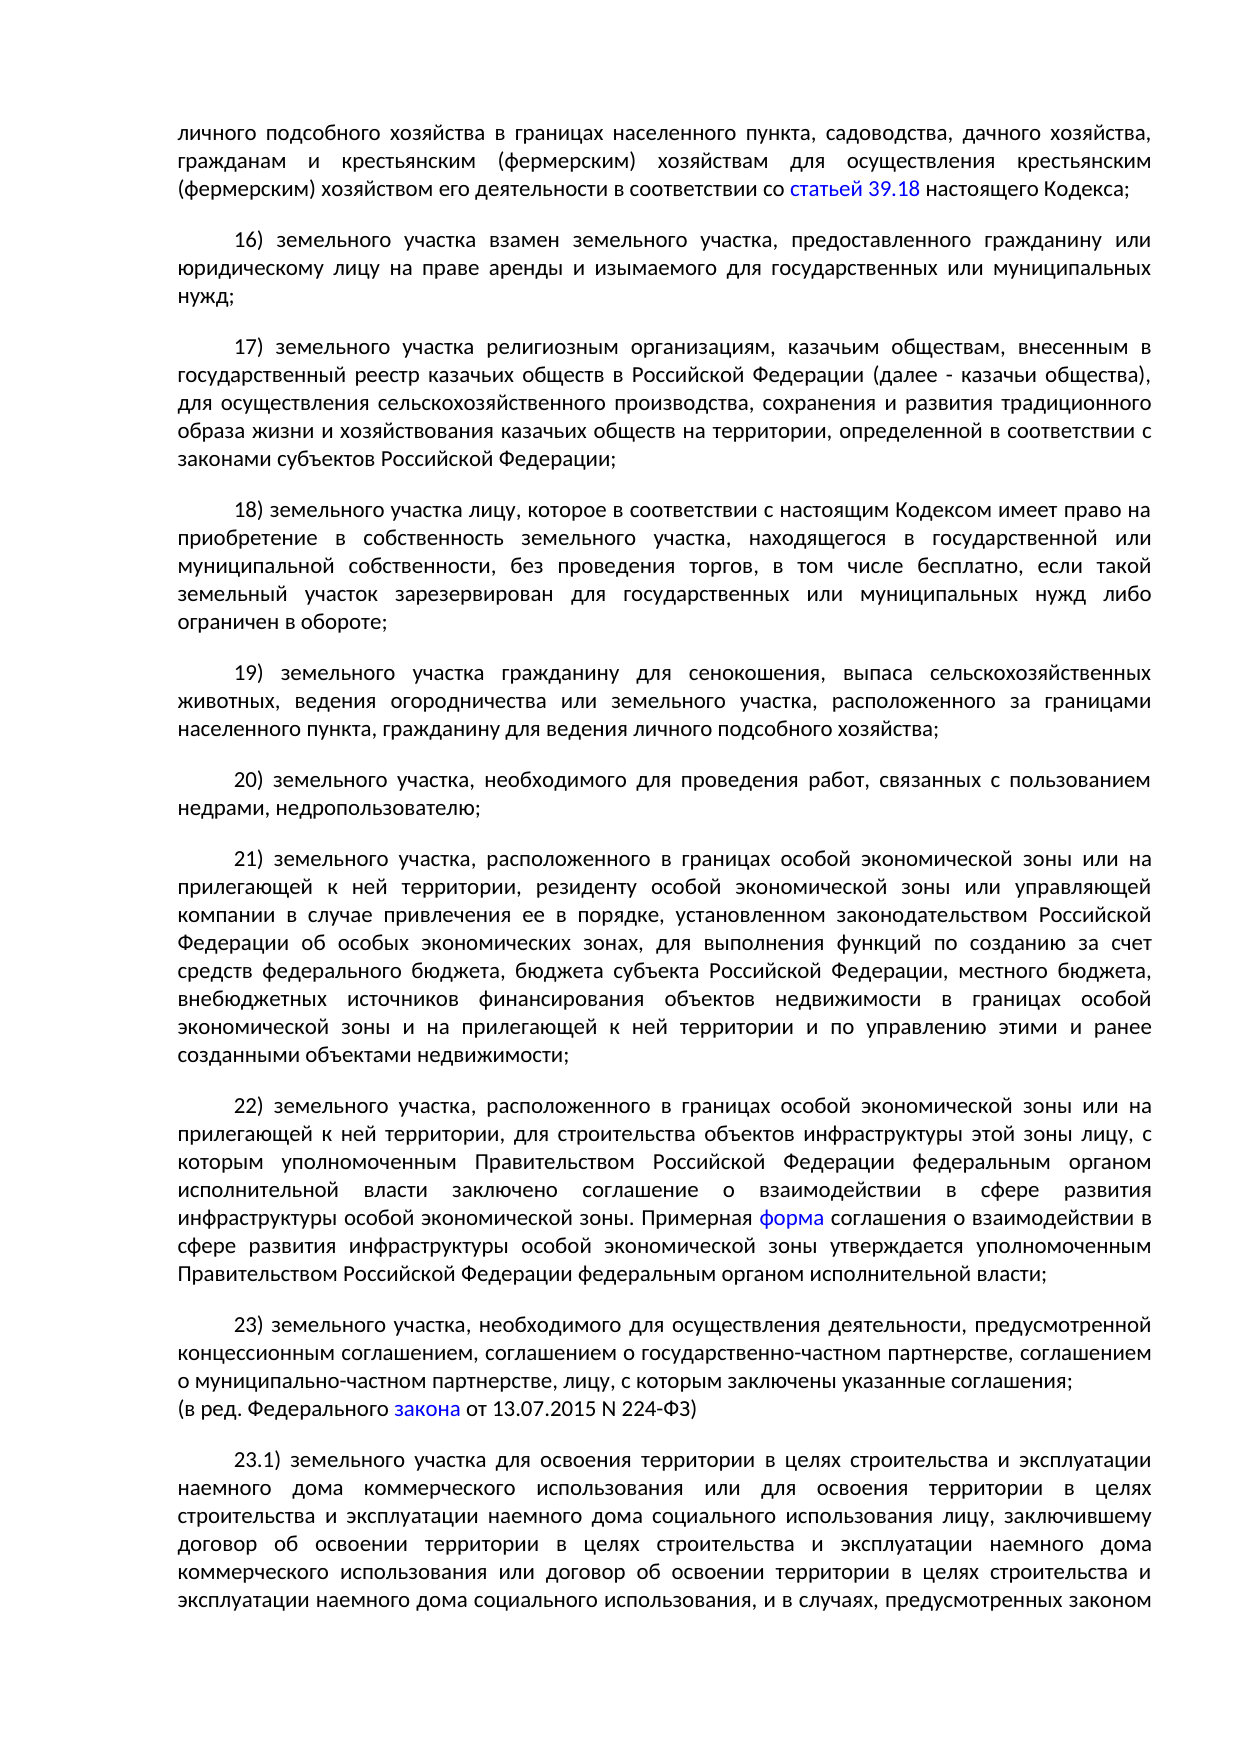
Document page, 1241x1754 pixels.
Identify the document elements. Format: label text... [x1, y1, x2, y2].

text 21) земельного участка, расположенного в границах особой экономической зоны или на прилегающей к ней территории, резиденту особой экономической зоны или управляющей компании в случае привлечения ее в порядке, установленном законодательством Российской Федерации об особых экономических зонах, для выполнения функций по созданию за счет средств федерального бюджета, бюджета субъекта Российской Федерации, местного бюджета, внебюджетных источников финансирования объектов недвижимости в границах особой экономической зоны и на прилегающей к ней территории и по управлению этими и ранее созданными объектами недвижимости; [177, 844, 1152, 1068]
text 16) земельного участка взамен земельного участка, предоставленного гражданину или юридическому лицу на праве аренды и изымаемого для государственных или муниципальных нужд; [177, 225, 1152, 309]
text 17) земельного участка религиозным организациям, казачьим обществам, внесенным в государственный реестр казачьих обществ в Российской Федерации (далее - казачьи общества), для осуществления сельскохозяйственного производства, сохранения и развития традиционного образа жизни и хозяйствования казачьих обществ на территории, определенной в соответствии с законами субъектов Российской Федерации; [177, 332, 1152, 472]
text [177, 118, 1152, 202]
text 19) земельного участка гражданину для сенокошения, выпаса сельскохозяйственных животных, ведения огородничества или земельного участка, расположенного за границами населенного пункта, гражданину для ведения личного подсобного хозяйства; [177, 658, 1152, 742]
text 23) земельного участка, необходимого для осуществления деятельности, предусмотренной концессионным соглашением, соглашением о государственно-частном партнерстве, соглашением о муниципально-частном партнерстве, лицу, с которым заключены указанные соглашения; [177, 1310, 1152, 1394]
text (в ред. Федерального закона от 13.07.2015 N 224-ФЗ) [177, 1394, 1152, 1422]
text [177, 1445, 1152, 1613]
text 20) земельного участка, необходимого для проведения работ, связанных с пользованием недрами, недропользователю; [177, 765, 1152, 821]
text 18) земельного участка лицу, которое в соответствии с настоящим Кодексом имеет право на приобретение в собственность земельного участка, находящегося в государственной или муниципальной собственности, без проведения торгов, в том числе бесплатно, если такой земельный участок зарезервирован для государственных или муниципальных нужд либо ограничен в обороте; [177, 495, 1152, 635]
text 22) земельного участка, расположенного в границах особой экономической зоны или на прилегающей к ней территории, для строительства объектов инфраструктуры этой зоны лицу, с которым уполномоченным Правительством Российской Федерации федеральным органом исполнительной власти заключено соглашение о взаимодействии в сфере развития инфраструктуры особой экономической зоны. Примерная форма соглашения о взаимодействии в сфере развития инфраструктуры особой экономической зоны утверждается уполномоченным Правительством Российской Федерации федеральным органом исполнительной власти; [177, 1091, 1152, 1287]
